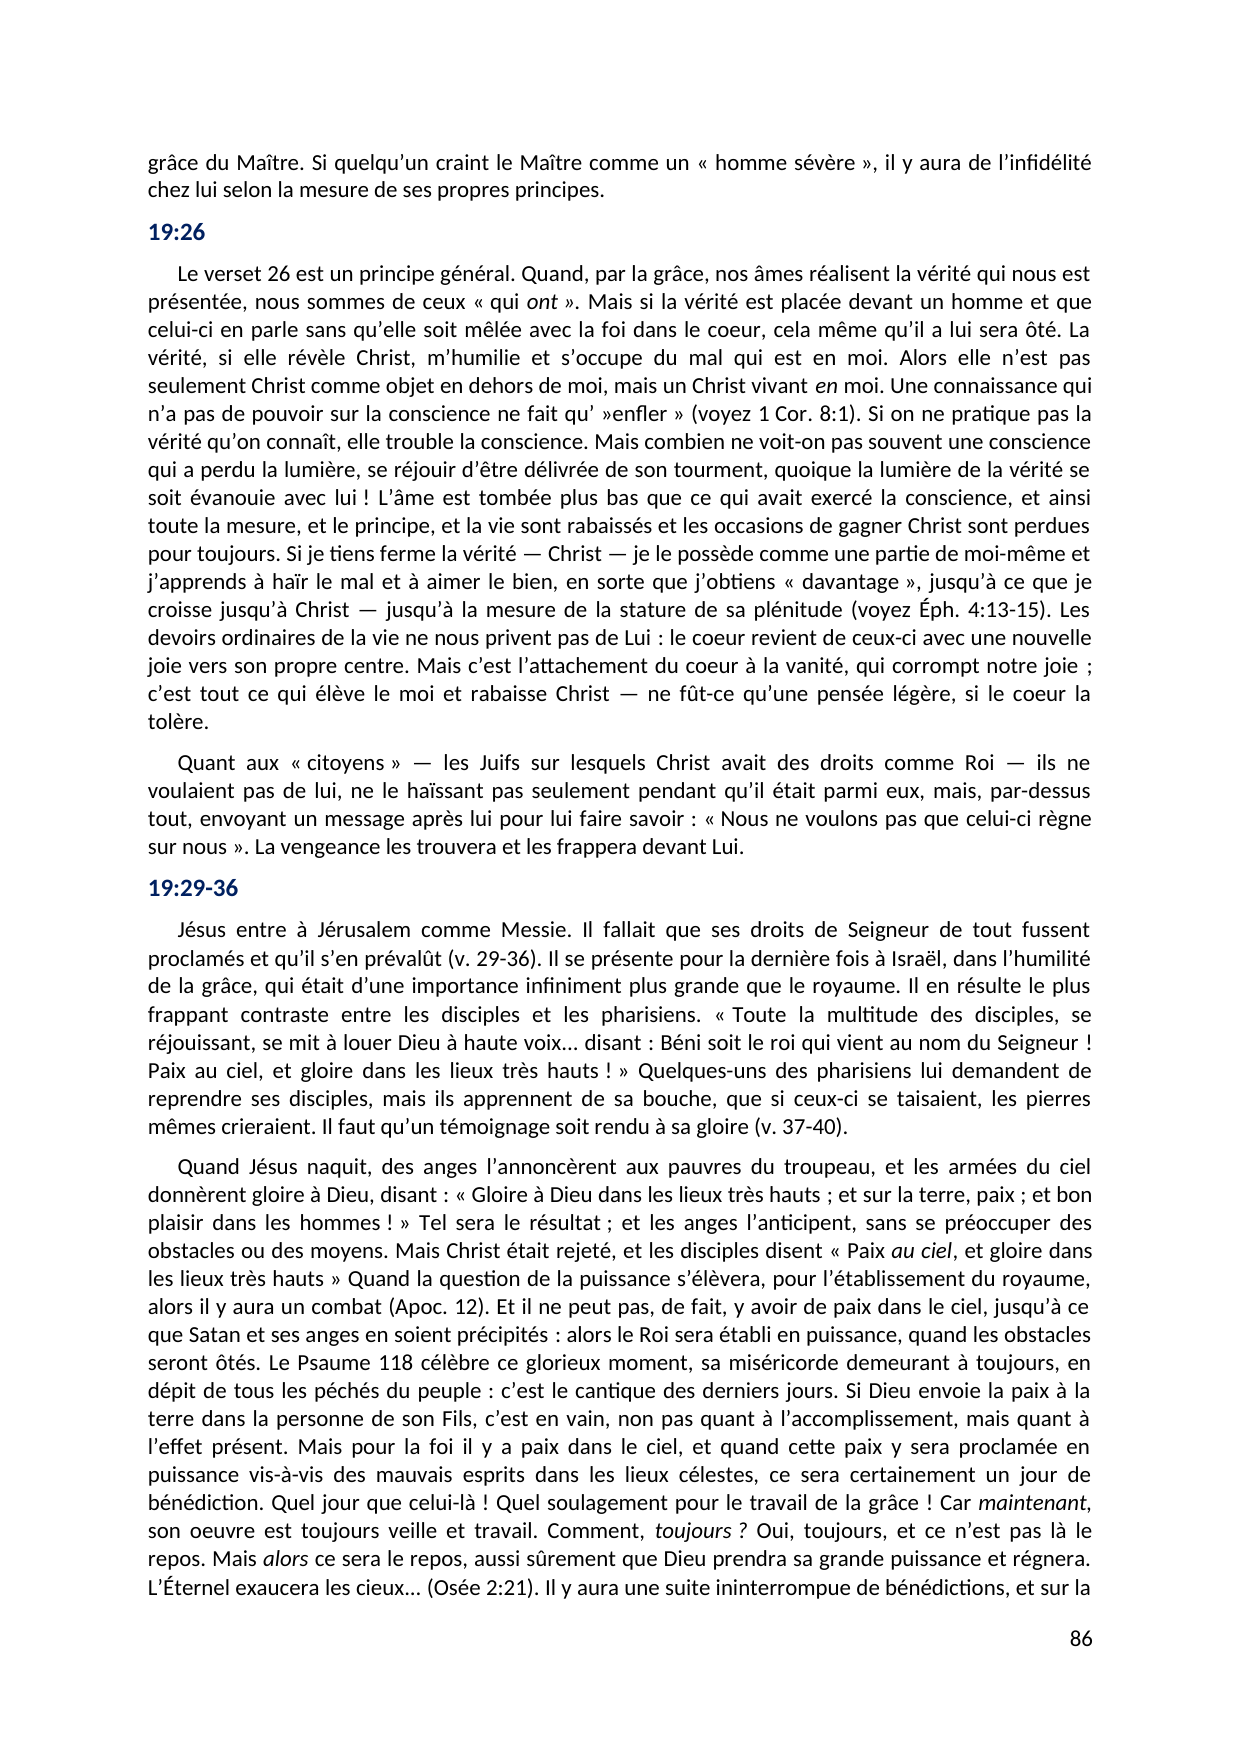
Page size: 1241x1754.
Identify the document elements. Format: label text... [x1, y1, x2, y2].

text Quant aux « citoyens » — les Juifs sur lesquels Christ avait des droits comme Roi — ils ne voulaient pas de lui, ne le haïssant pas seulement pendant qu’il était parmi eux, mais, par-dessus tout, envoyant un message après lui pour lui faire savoir : « Nous ne voulons pas que celui-ci règne sur nous ». La vengeance les trouvera et les frappera devant Lui. [148, 748, 1093, 860]
subtitle 19:29-36 [148, 873, 1093, 903]
text Jésus entre à Jérusalem comme Messie. Il fallait que ses droits de Seigneur de tout fussent proclamés et qu’il s’en prévalût (v. 29-36). Il se présente pour la dernière fois à Israël, dans l’humilité de la grâce, qui était d’une importance infiniment plus grande que le royaume. Il en résulte le plus frappant contraste entre les disciples et les pharisiens. « Toute la multitude des disciples, se réjouissant, se mit à louer Dieu à haute voix... disant : Béni soit le roi qui vient au nom du Seigneur ! Paix au ciel, et gloire dans les lieux très hauts ! » Quelques-uns des pharisiens lui demandent de reprendre ses disciples, mais ils apprennent de sa bouche, que si ceux-ci se taisaient, les pierres mêmes crieraient. Il faut qu’un témoignage soit rendu à sa gloire (v. 37-40). [148, 916, 1093, 1140]
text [148, 148, 1093, 204]
text Le verset 26 est un principe général. Quand, par la grâce, nos âmes réalisent la vérité qui nous est présentée, nous sommes de ceux « qui ont ». Mais si la vérité est placée devant un homme et que celui-ci en parle sans qu’elle soit mêlée avec la foi dans le coeur, cela même qu’il a lui sera ôté. La vérité, si elle révèle Christ, m’humilie et s’occupe du mal qui est en moi. Alors elle n’est pas seulement Christ comme objet en dehors de moi, mais un Christ vivant en moi. Une connaissance qui n’a pas de pouvoir sur la conscience ne fait qu’ »enfler » (voyez 1 Cor. 8:1). Si on ne pratique pas la vérité qu’on connaît, elle trouble la conscience. Mais combien ne voit-on pas souvent une conscience qui a perdu la lumière, se réjouir d’être délivrée de son tourment, quoique la lumière de la vérité se soit évanouie avec lui ! L’âme est tombée plus bas que ce qui avait exercé la conscience, et ainsi toute la mesure, et le principe, et la vie sont rabaissés et les occasions de gagner Christ sont perdues pour toujours. Si je tiens ferme la vérité — Christ — je le possède comme une partie de moi-même et j’apprends à haïr le mal et à aimer le bien, en sorte que j’obtiens « davantage », jusqu’à ce que je croisse jusqu’à Christ — jusqu’à la mesure de la stature de sa plénitude (voyez Éph. 4:13-15). Les devoirs ordinaires de la vie ne nous privent pas de Lui : le coeur revient de ceux-ci avec une nouvelle joie vers son propre centre. Mais c’est l’attachement du coeur à la vanité, qui corrompt notre joie ; c’est tout ce qui élève le moi et rabaisse Christ — ne fût-ce qu’une pensée légère, si le coeur la tolère. [148, 259, 1093, 736]
subtitle 19:26 [148, 216, 1093, 247]
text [148, 1152, 1093, 1601]
